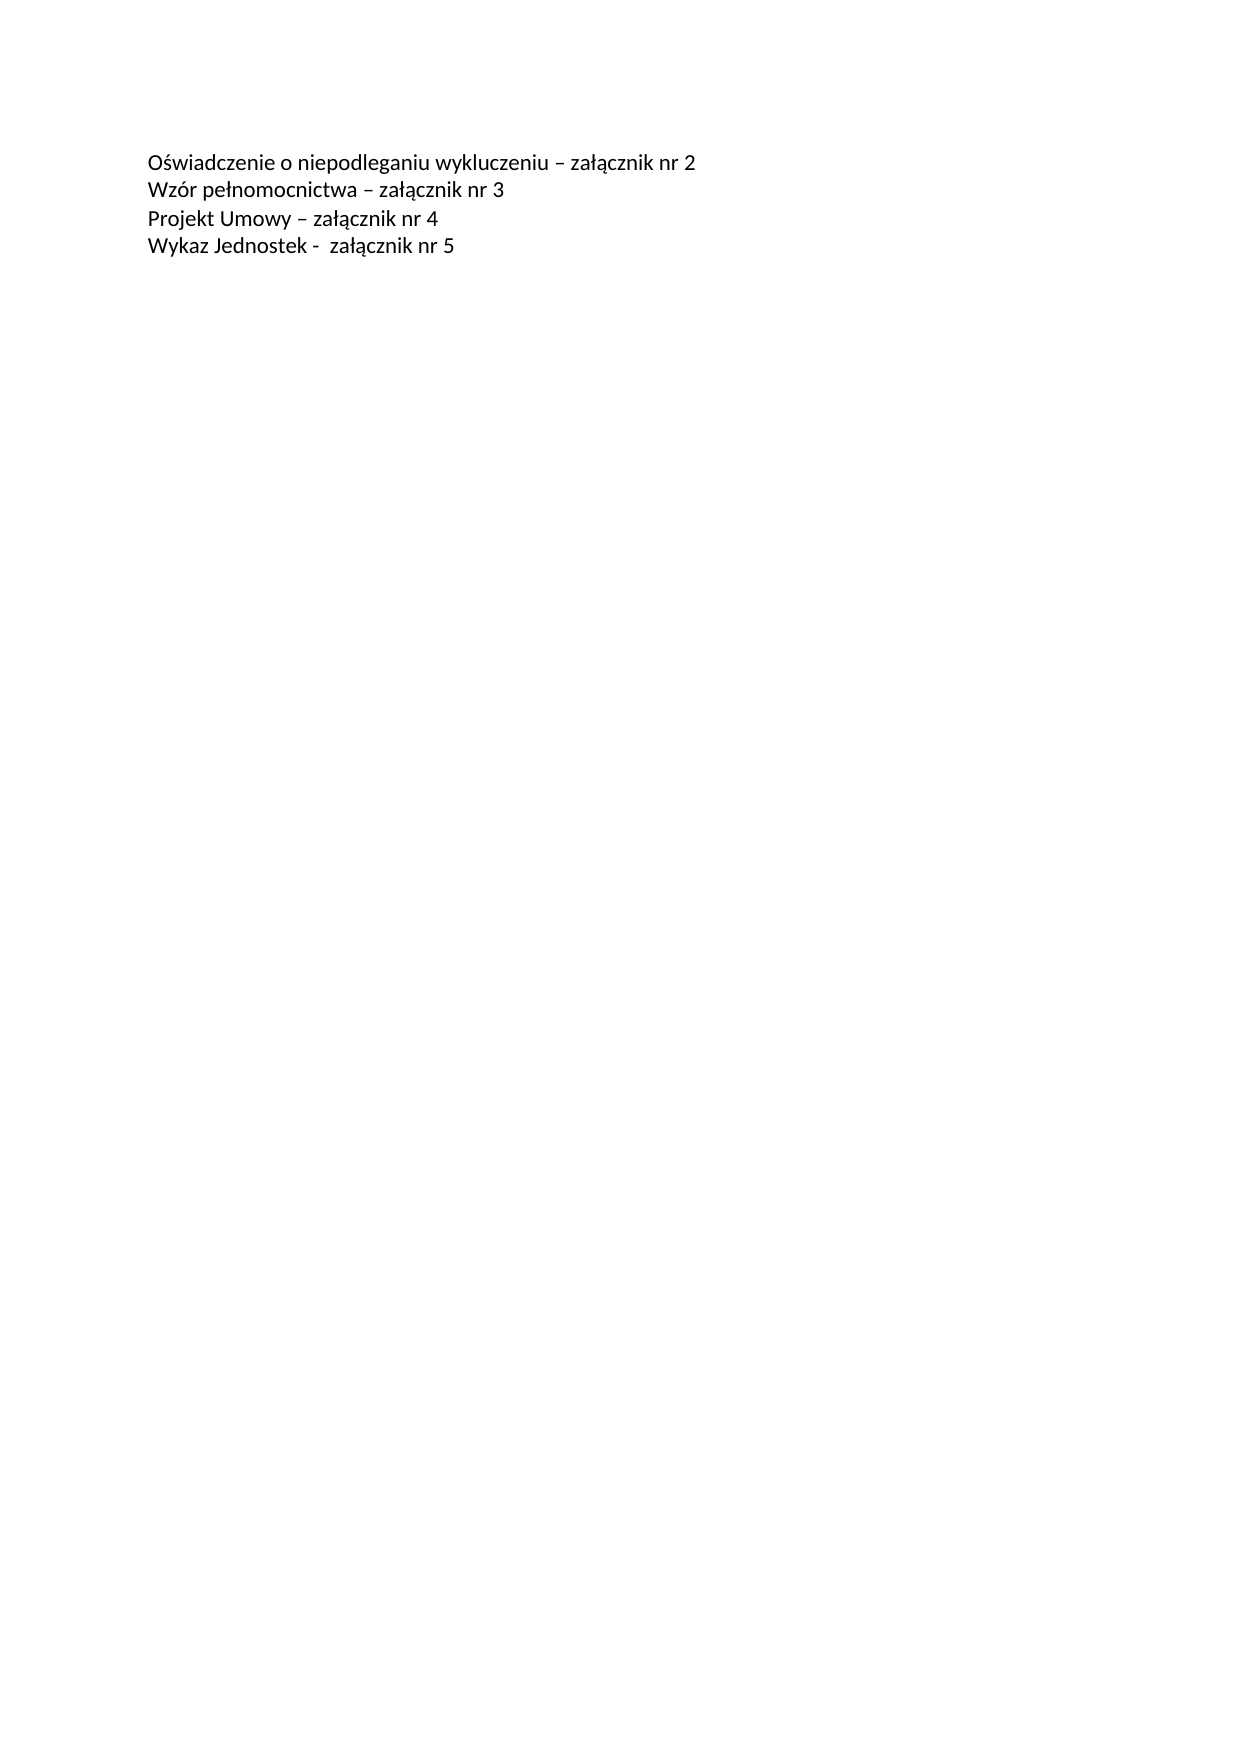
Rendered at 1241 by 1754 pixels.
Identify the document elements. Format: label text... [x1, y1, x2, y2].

text Projekt Umowy – załącznik nr 4 [148, 204, 1093, 232]
text Wzór pełnomocnictwa – załącznik nr 3 [148, 176, 1093, 204]
text Wykaz Jednostek - załącznik nr 5 [148, 232, 1093, 260]
text Oświadczenie o niepodleganiu wykluczeniu – załącznik nr 2 [148, 148, 1093, 176]
